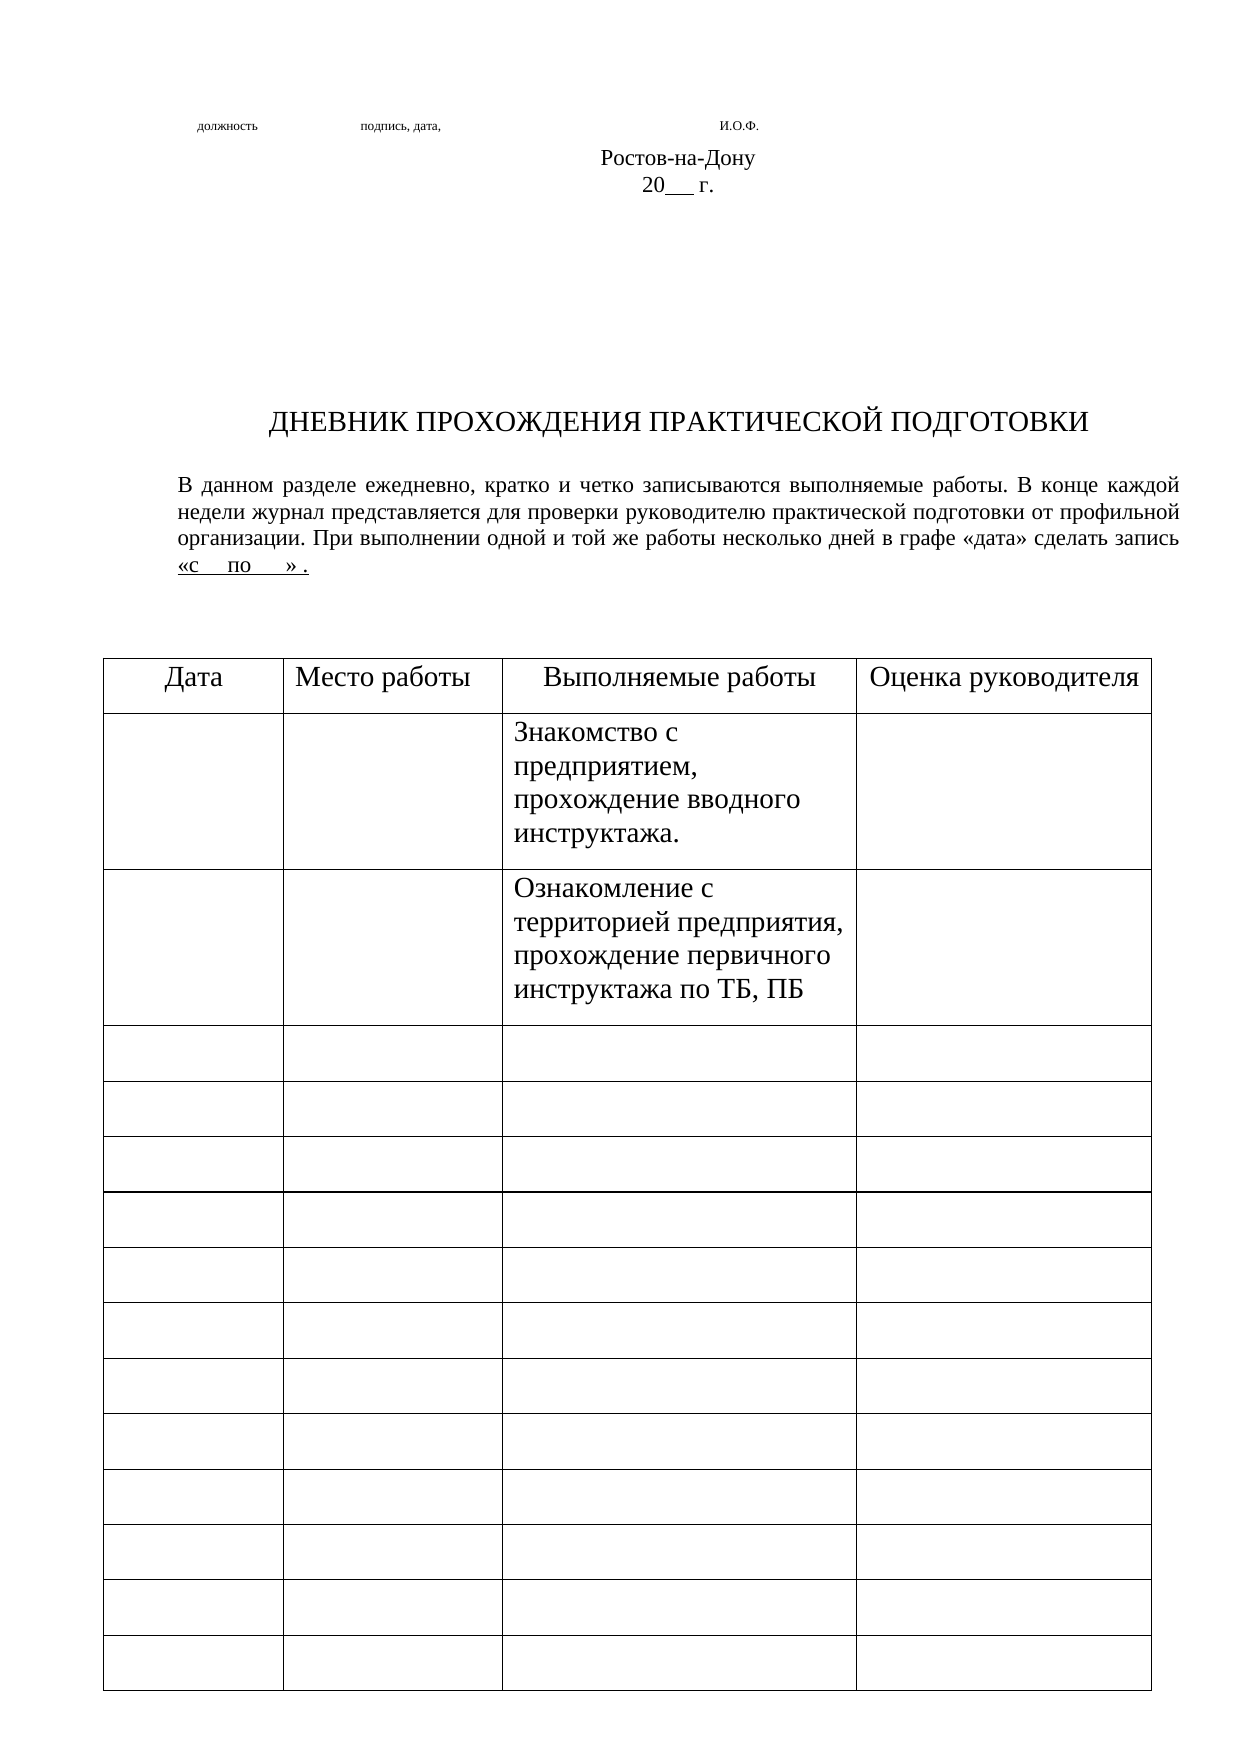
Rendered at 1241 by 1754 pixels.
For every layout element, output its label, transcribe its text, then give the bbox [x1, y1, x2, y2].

table_cell [503, 1580, 856, 1635]
table_cell [284, 1082, 502, 1136]
table_cell [104, 1248, 283, 1302]
table_cell [503, 1082, 856, 1136]
table_cell [857, 1137, 1151, 1191]
table_header Выполняемые работы [503, 659, 856, 713]
table_cell [284, 1414, 502, 1468]
table_header Место работы [284, 659, 502, 713]
table_cell [857, 1580, 1151, 1635]
table_cell [104, 1303, 283, 1358]
table_cell [503, 1636, 856, 1690]
table_cell Знакомство с предприятием, прохождение вводного инструктажа. [503, 714, 856, 869]
table_cell [284, 1359, 502, 1413]
table_cell [503, 1248, 856, 1302]
table_cell [284, 870, 502, 1025]
table_cell [857, 1303, 1151, 1358]
table_cell [857, 1359, 1151, 1413]
table_cell [503, 1303, 856, 1358]
table_cell [284, 1248, 502, 1302]
table_cell [503, 1026, 856, 1081]
table_cell [104, 1026, 283, 1081]
table_cell [104, 1525, 283, 1579]
table_header Дата [104, 659, 283, 713]
table_cell [857, 1525, 1151, 1579]
table_cell [104, 1082, 283, 1136]
table_cell [104, 1137, 283, 1191]
table_cell [284, 1026, 502, 1081]
table_cell [104, 1470, 283, 1524]
table_cell [104, 1359, 283, 1413]
table_cell [857, 870, 1151, 1025]
table_cell [104, 1636, 283, 1690]
text 20 г. [175, 171, 1181, 197]
table_cell [857, 1193, 1151, 1247]
table_cell [857, 714, 1151, 869]
table_cell Ознакомление с территорией предприятия, прохождение первичного инструктажа по ТБ, ПБ [503, 870, 856, 1025]
text ДНЕВНИК ПРОХОЖДЕНИЯ ПРАКТИЧЕСКОЙ ПОДГОТОВКИ [177, 404, 1181, 438]
text В данном разделе ежедневно, кратко и четко записываются выполняемые работы. В конце каждой недели журнал представляется для проверки руководителю практической подготовки от профильной организации. При выполнении одной и той же работы несколько дней в графе «дата» сделать запись «с по » . [177, 472, 1181, 577]
table_cell [857, 1470, 1151, 1524]
table_cell [857, 1026, 1151, 1081]
table_cell [104, 714, 283, 869]
table_cell [503, 1193, 856, 1247]
table_cell [104, 870, 283, 1025]
table_cell [857, 1636, 1151, 1690]
table_cell [284, 1580, 502, 1635]
table_cell [503, 1137, 856, 1191]
table_cell [503, 1359, 856, 1413]
table_cell [284, 714, 502, 869]
table_cell [104, 1580, 283, 1635]
table_cell [104, 1414, 283, 1468]
table_cell [104, 1193, 283, 1247]
table_cell [857, 1082, 1151, 1136]
table_cell [284, 1193, 502, 1247]
text должность подпись, дата, И.О.Ф. [175, 118, 1181, 144]
table_cell [284, 1636, 502, 1690]
table_cell [857, 1248, 1151, 1302]
table_cell [503, 1470, 856, 1524]
text Ростов-на-Дону [175, 144, 1181, 171]
table_cell [284, 1137, 502, 1191]
table_cell [503, 1414, 856, 1468]
table_cell [857, 1414, 1151, 1468]
table_cell [284, 1303, 502, 1358]
table_cell [284, 1470, 502, 1524]
table_header Оценка руководителя [857, 659, 1151, 713]
table_cell [503, 1525, 856, 1579]
table_cell [284, 1525, 502, 1579]
